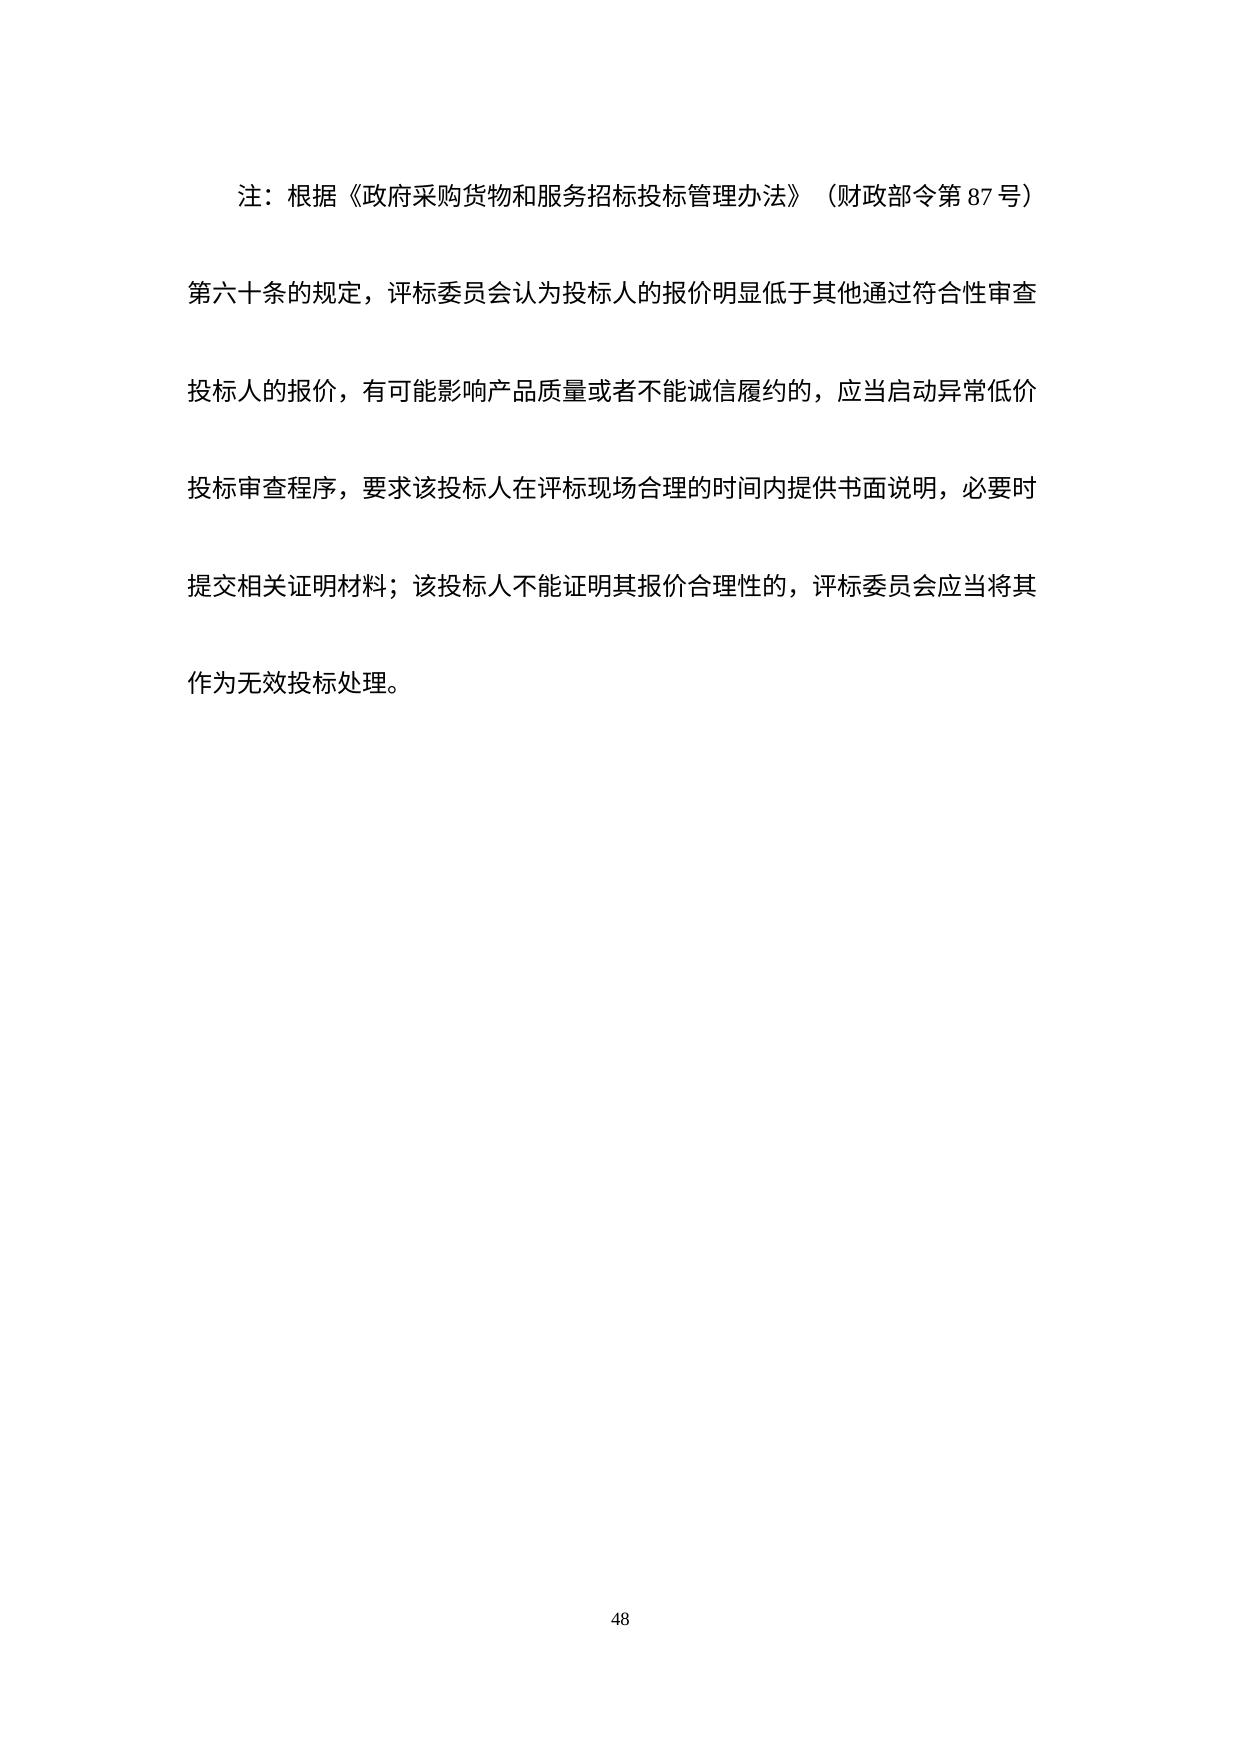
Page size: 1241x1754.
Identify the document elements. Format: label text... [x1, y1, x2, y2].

text 注：根据《政府采购货物和服务招标投标管理办法》（财政部令第87号）第六十条的规定，评标委员会认为投标人的报价明显低于其他通过符合性审查投标人的报价，有可能影响产品质量或者不能诚信履约的，应当启动异常低价投标审查程序，要求该投标人在评标现场合理的时间内提供书面说明，必要时提交相关证明材料；该投标人不能证明其报价合理性的，评标委员会应当将其作为无效投标处理。 [187, 162, 1053, 714]
